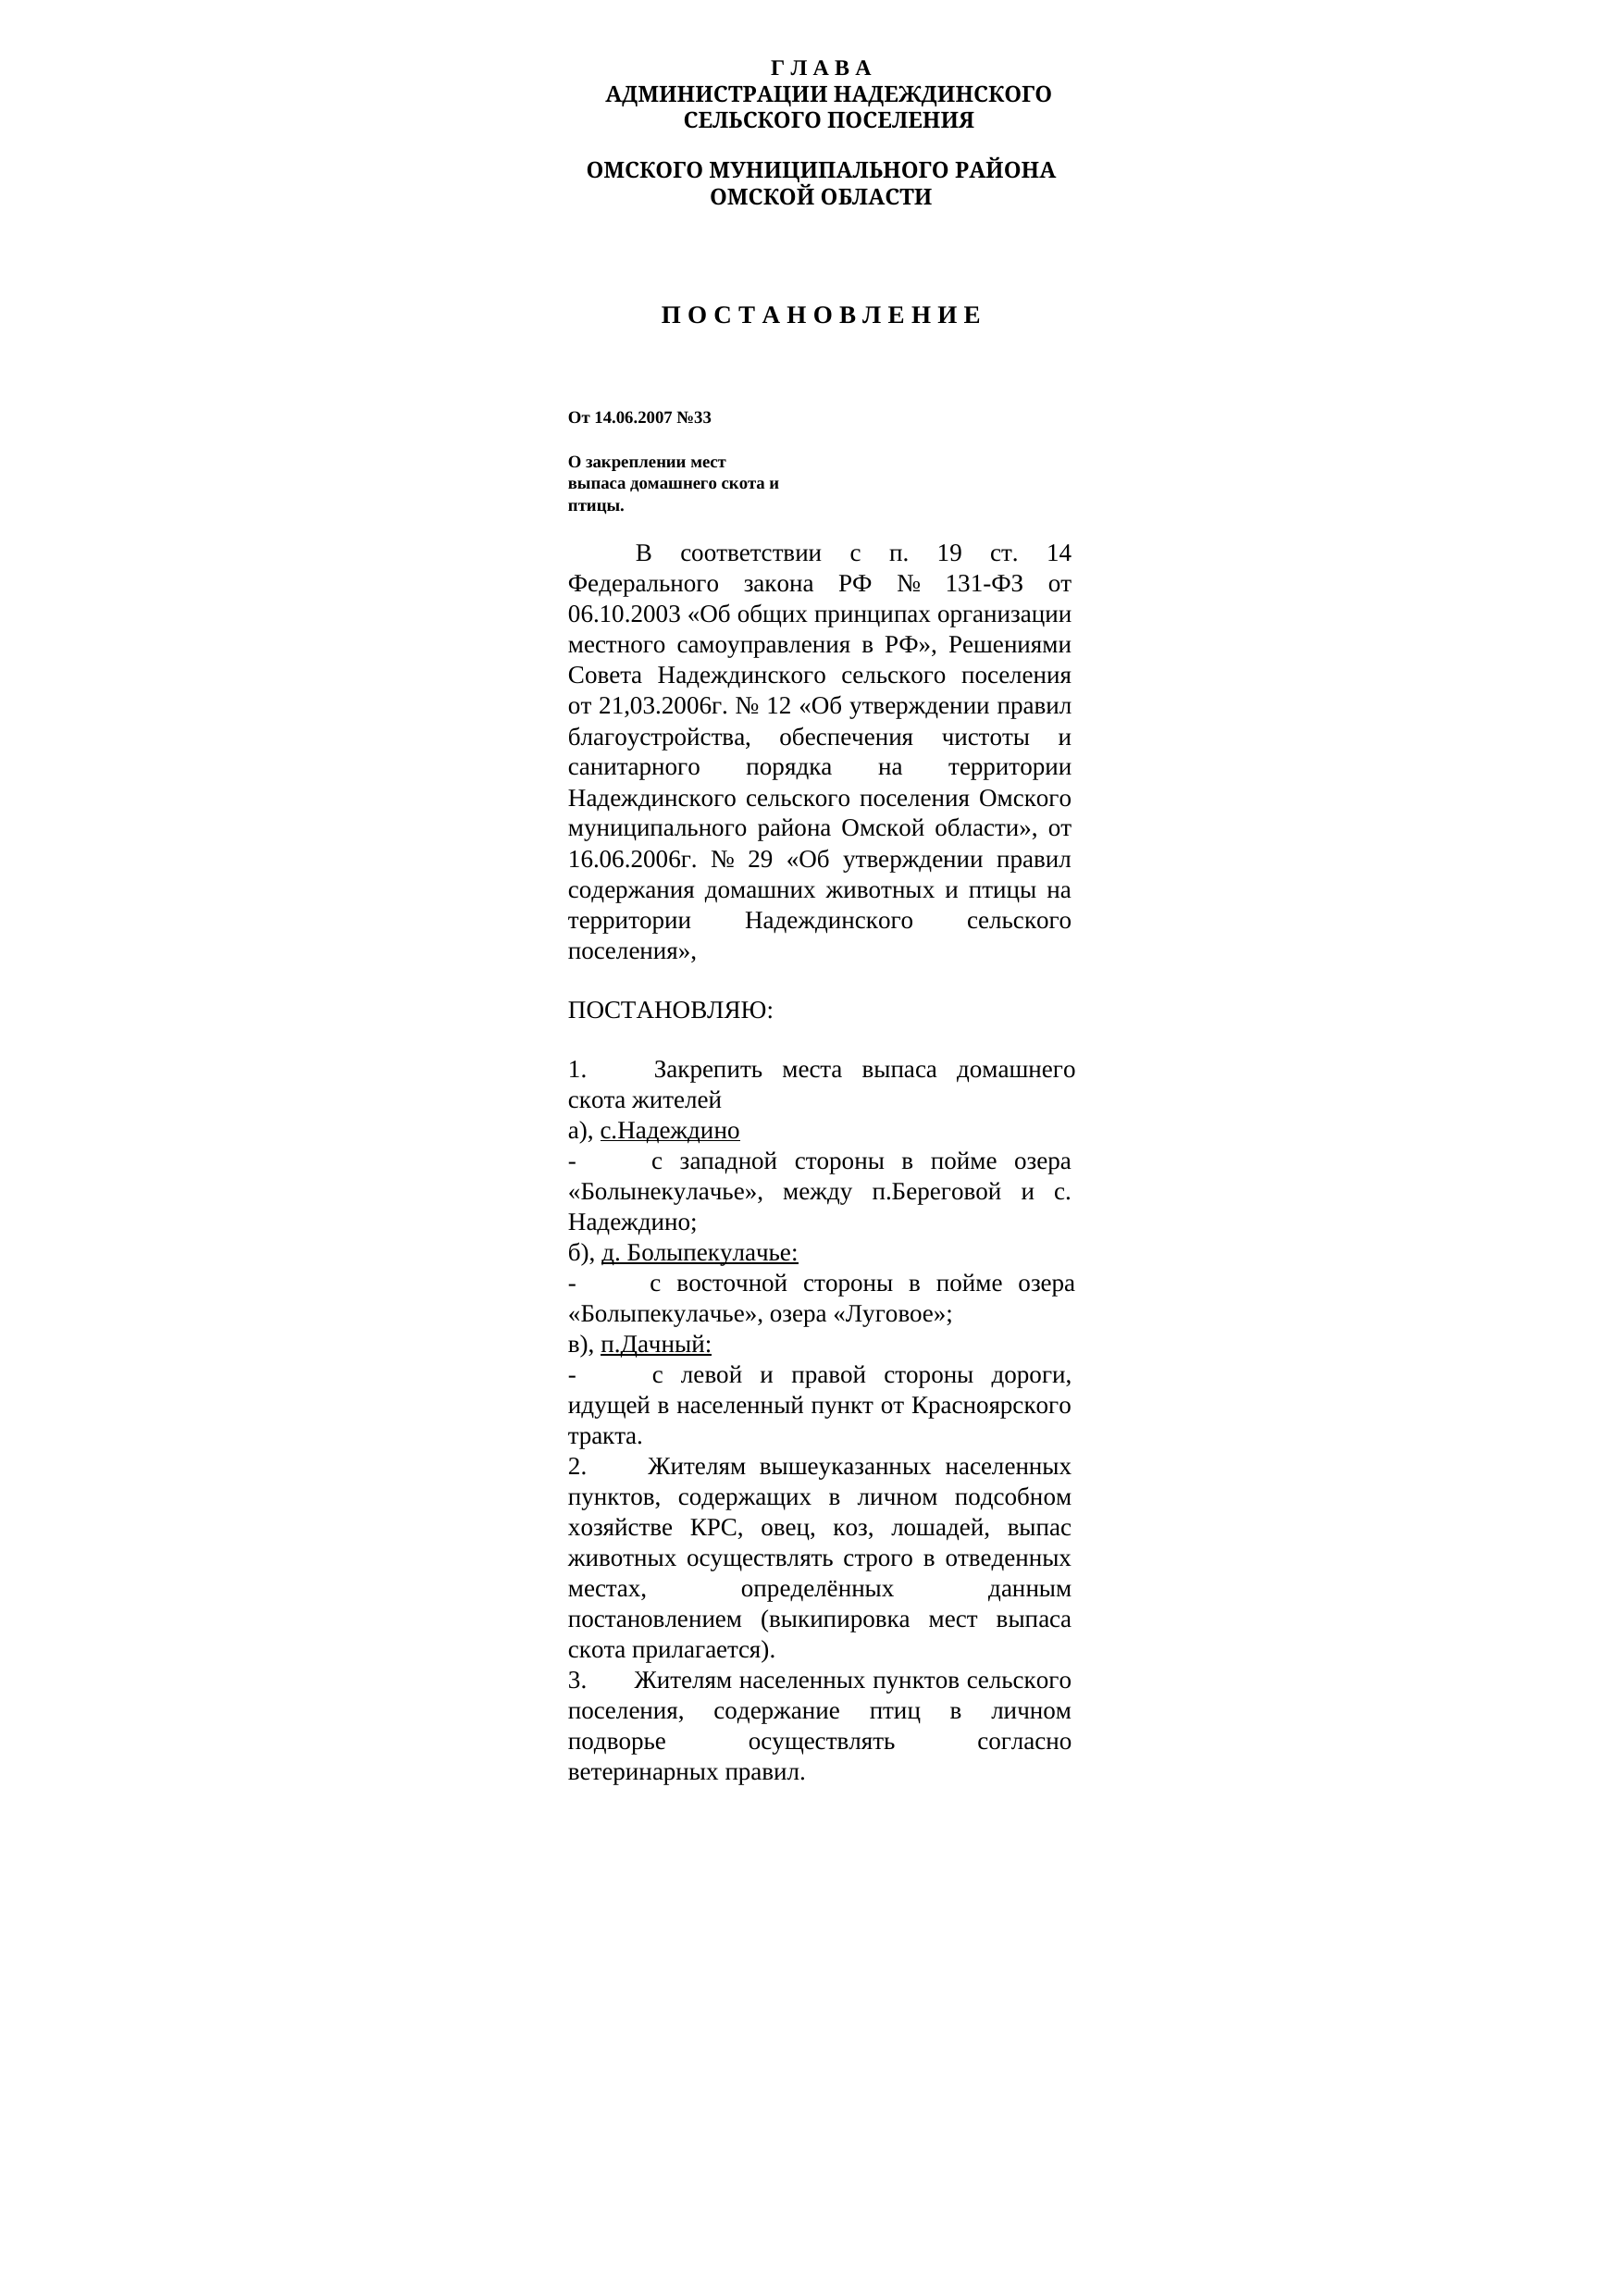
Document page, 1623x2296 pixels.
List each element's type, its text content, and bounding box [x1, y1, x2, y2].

list с левой и правой стороны дороги, идущей в населенный пункт от Красноярского тракта. [568, 1359, 1072, 1450]
list с восточной стороны в пойме озера «Болыпекулачье», озера «Луговое»; [568, 1267, 1076, 1328]
text в), п.Дачный: [568, 1328, 1076, 1359]
list Жителям вышеуказанных населенных пунктов, содержащих в личном подсобном хозяйстве КРС, овец, коз, лошадей, выпас животных осуществлять строго в отведенных местах, определённых данным постановлением (выкипировка мест выпаса скота прилагается). [568, 1450, 1072, 1664]
list Жителям населенных пунктов сельского поселения, содержание птиц в личном подворье осуществлять согласно ветеринарных правил. [568, 1664, 1072, 1786]
text ГЛАВА [566, 55, 1076, 81]
text а), с.Надеждино [568, 1114, 1076, 1145]
text АДМИНИСТРАЦИИ НАДЕЖДИНСКОГО СЕЛЬСКОГО ПОСЕЛЕНИЯ [581, 81, 1076, 134]
text ПОСТАНОВЛЯЮ: [568, 999, 1076, 1024]
text О закреплении мест выпаса домашнего скота и птицы. [568, 450, 781, 515]
text б), д. Болыпекулачье: [568, 1236, 1076, 1267]
text ОМСКОГО МУНИЦИПАЛЬНОГО РАЙОНА ОМСКОЙ ОБЛАСТИ [566, 157, 1076, 210]
text От 14.06.2007 №33 [568, 406, 781, 428]
list с западной стороны в пойме озера «Болынекулачье», между п.Береговой и с. Надеждино; [568, 1145, 1072, 1236]
text В соответствии с п. 19 ст. 14 Федерального закона РФ № 131-ФЗ от 06.10.2003 «Об общих принципах организации местного самоуправления в РФ», Решениями Совета Надеждинского сельского поселения от 21,03.2006г. № 12 «Об утверждении правил благоустройства, обеспечения чистоты и санитарного порядка на территории Надеждинского сельского поселения Омского муниципального района Омской области», от 16.06.2006г. № 29 «Об утверждении правил содержания домашних животных и птицы на территории Надеждинского сельского поселения», [568, 537, 1072, 965]
text ПОСТАНОВЛЕНИЕ [566, 304, 1076, 329]
list Закрепить места выпаса домашнего скота жителей [568, 1053, 1076, 1114]
